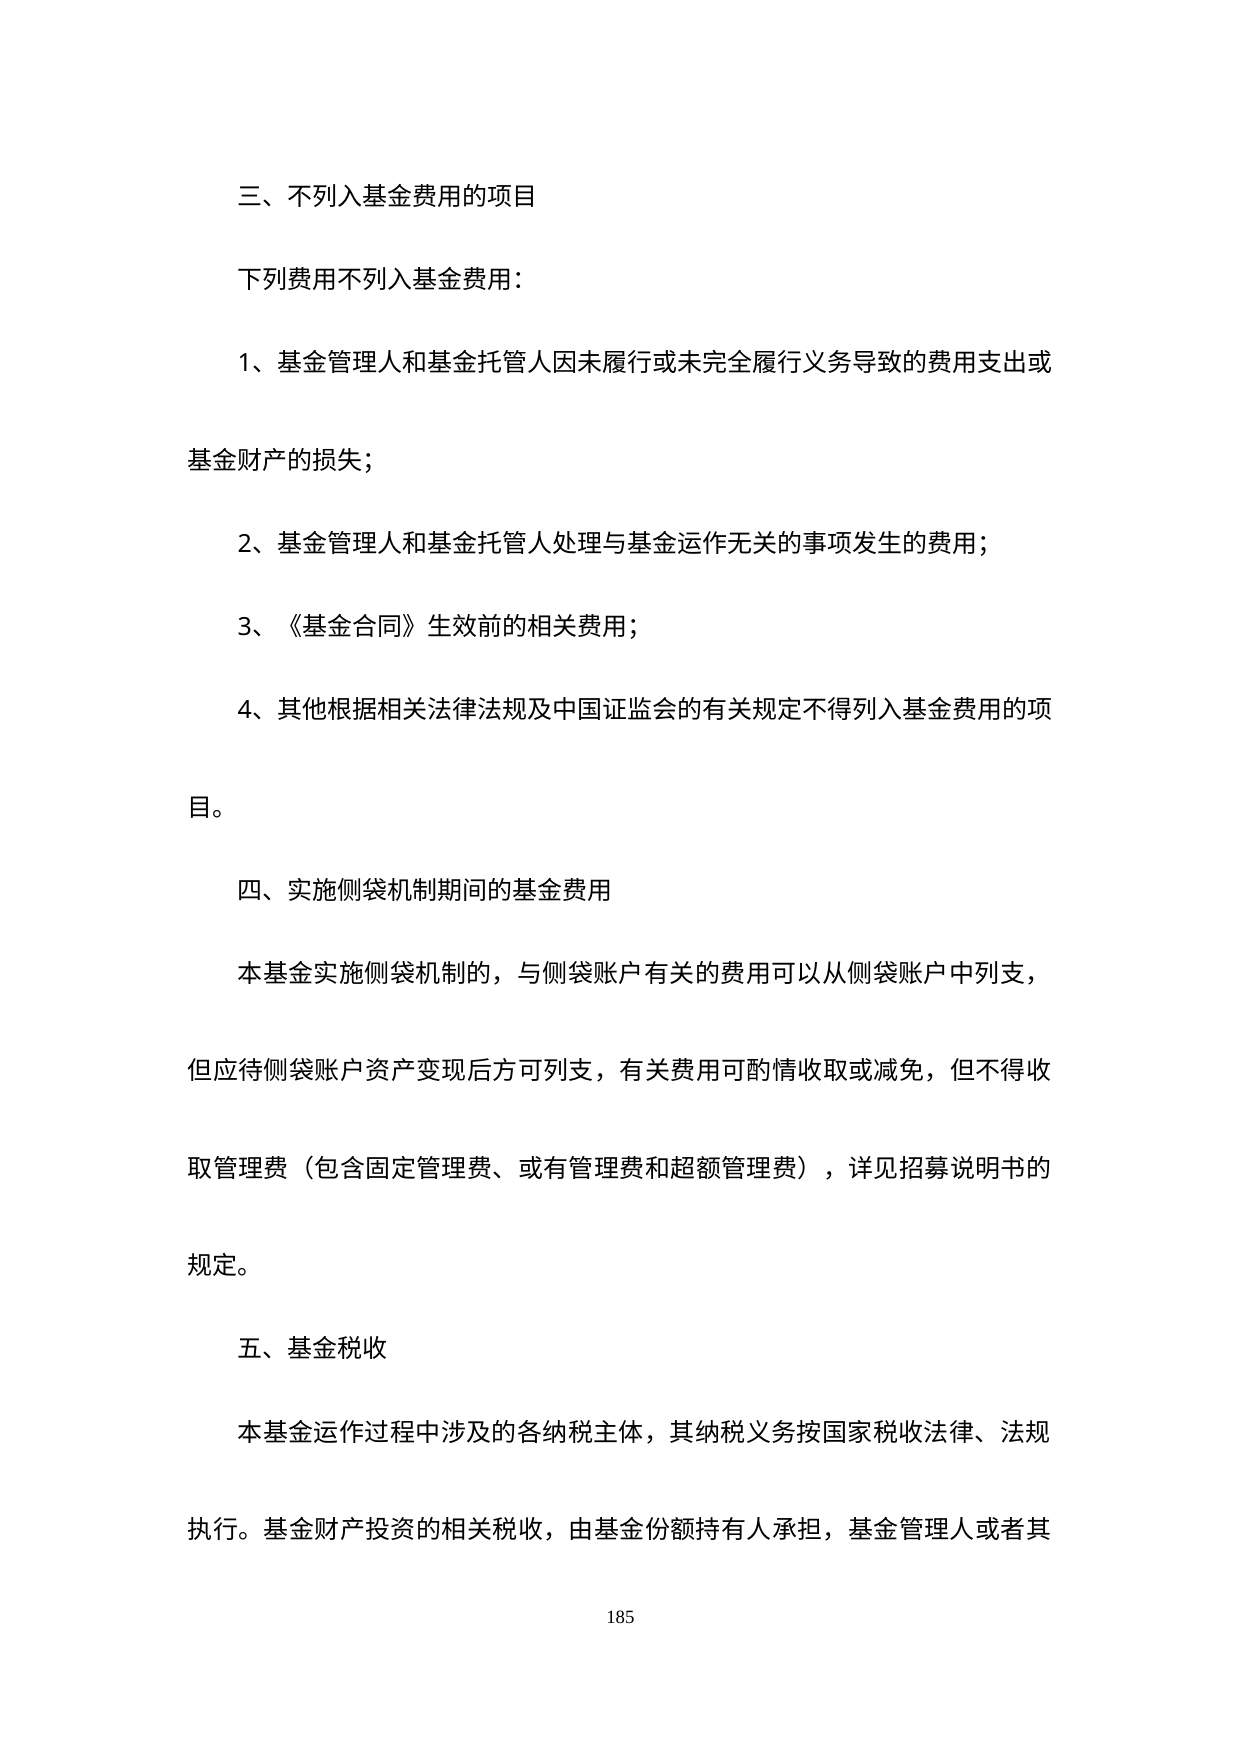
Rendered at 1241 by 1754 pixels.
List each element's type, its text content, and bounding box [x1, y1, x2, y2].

text 五、基金税收 [187, 1314, 1053, 1379]
text 本基金实施侧袋机制的，与侧袋账户有关的费用可以从侧袋账户中列支，但应待侧袋账户资产变现后方可列支，有关费用可酌情收取或减免，但不得收取管理费（包含固定管理费、或有管理费和超额管理费），详见招募说明书的规定。 [187, 939, 1053, 1296]
text 2、基金管理人和基金托管人处理与基金运作无关的事项发生的费用； [187, 509, 1053, 574]
text 4、其他根据相关法律法规及中国证监会的有关规定不得列入基金费用的项目。 [187, 675, 1053, 838]
text 四、实施侧袋机制期间的基金费用 [187, 856, 1053, 921]
text 下列费用不列入基金费用： [187, 245, 1053, 310]
text 三、不列入基金费用的项目 [187, 162, 1053, 227]
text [187, 1398, 1053, 1560]
text 3、《基金合同》生效前的相关费用； [187, 592, 1053, 657]
text 1、基金管理人和基金托管人因未履行或未完全履行义务导致的费用支出或基金财产的损失； [187, 328, 1053, 491]
